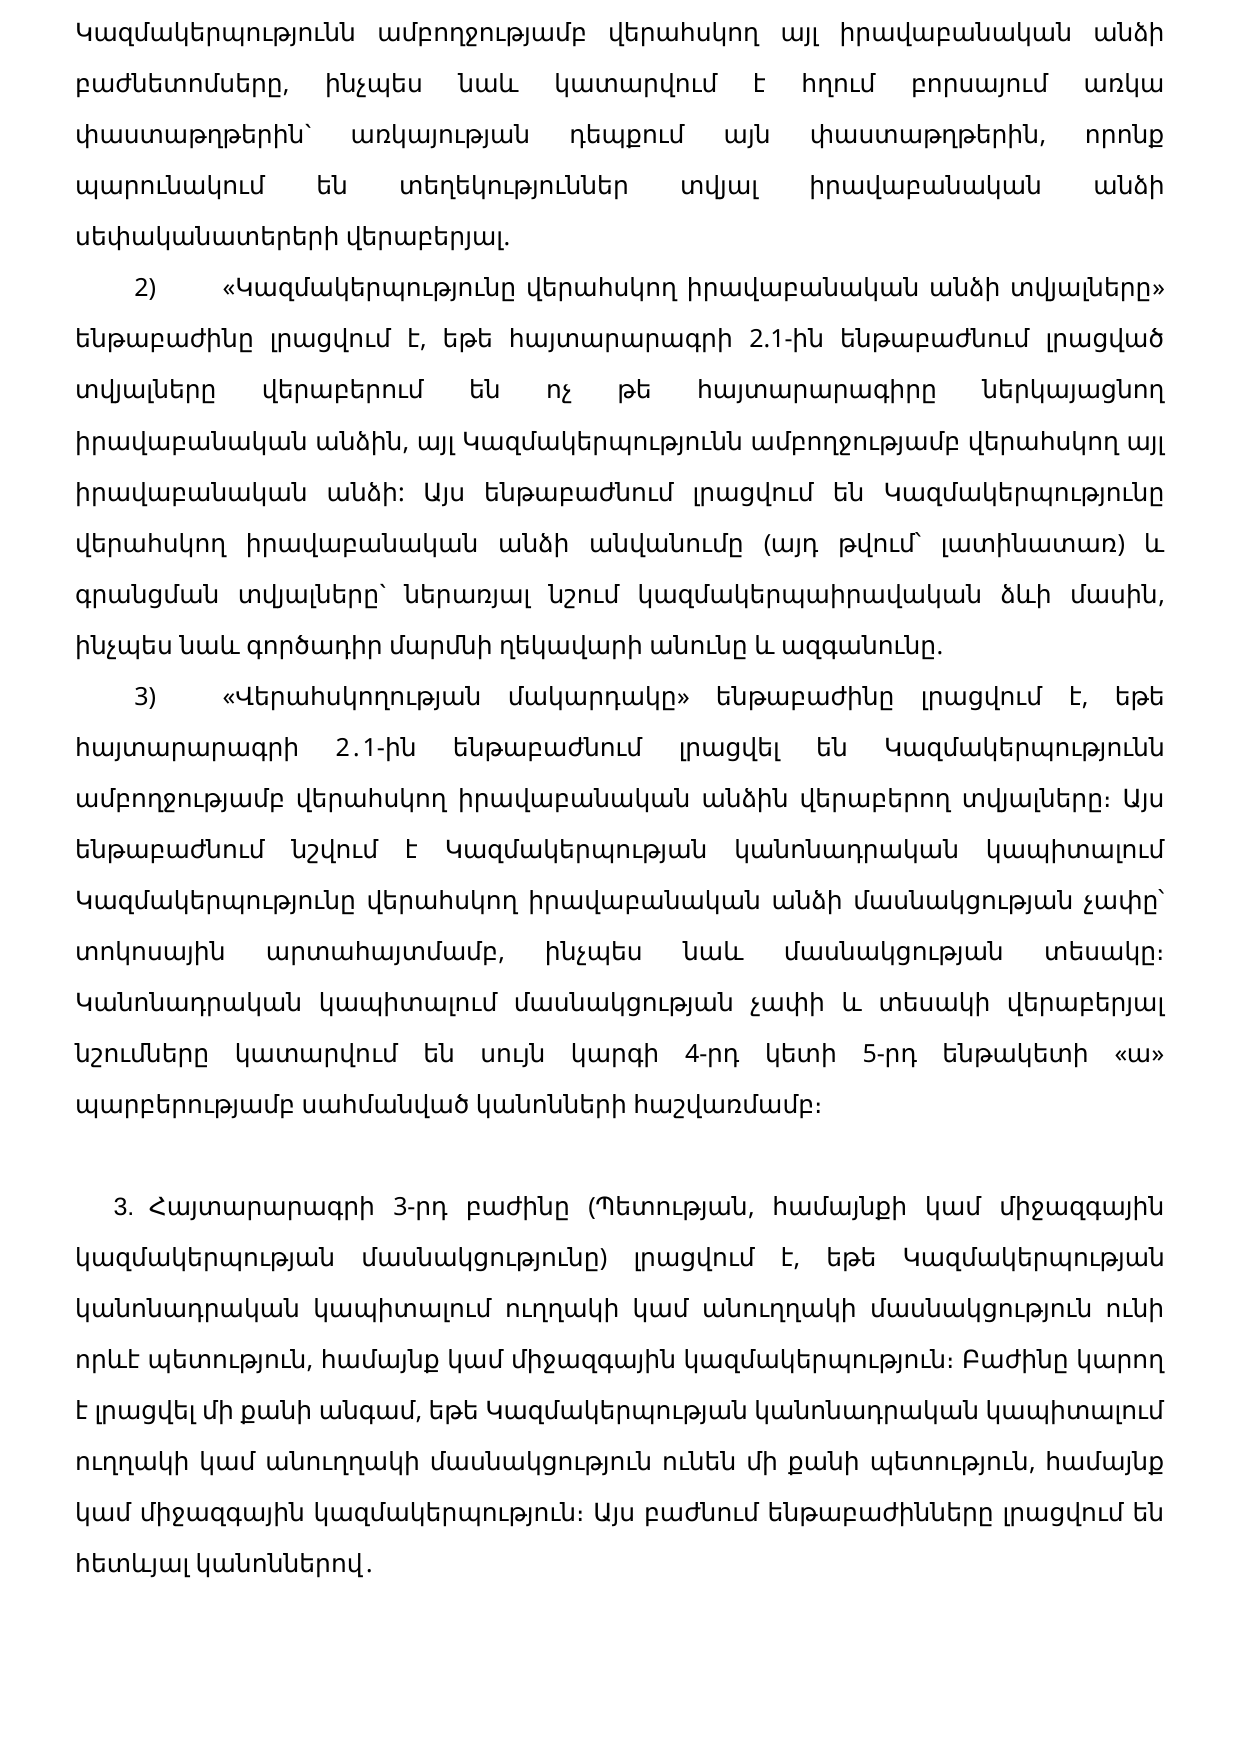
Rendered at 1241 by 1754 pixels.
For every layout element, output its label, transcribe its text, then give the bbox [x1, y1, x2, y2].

list Հայտարարագրի 3-րդ բաժինը (Պետության, համայնքի կամ միջազգային կազմակերպության մասնակցությունը) լրացվում է, եթե Կազմակերպության կանոնադրական կապիտալում ուղղակի կամ անուղղակի մասնակցություն ունի որևէ պետություն, համայնք կամ միջազգային կազմակերպություն։ Բաժինը կարող է լրացվել մի քանի անգամ, եթե Կազմակերպության կանոնադրական կապիտալում ուղղակի կամ անուղղակի մասնակցություն ունեն մի քանի պետություն, համայնք կամ միջազգային կազմակերպություն։ Այս բաժնում ենթաբաժինները լրացվում են հետևյալ կանոններով․ [75, 1189, 1165, 1580]
list «Վերահսկողության մակարդակը» ենթաբաժինը լրացվում է, եթե հայտարարագրի 2․1-ին ենթաբաժնում լրացվել են Կազմակերպությունն ամբողջությամբ վերահսկող իրավաբանական անձին վերաբերող տվյալները։ Այս ենթաբաժնում նշվում է Կազմակերպության կանոնադրական կապիտալում Կազմակերպությունը վերահսկող իրավաբանական անձի մասնակցության չափը՝ տոկոսային արտահայտմամբ, ինչպես նաև մասնակցության տեսակը։ Կանոնադրական կապիտալում մասնակցության չափի և տեսակի վերաբերյալ նշումները կատարվում են սույն կարգի 4-րդ կետի 5-րդ ենթակետի «ա» պարբերությամբ սահմանված կանոնների հաշվառմամբ։ [75, 678, 1165, 1121]
list «Կազմակերպությունը վերահսկող իրավաբանական անձի տվյալները» ենթաբաժինը լրացվում է, եթե հայտարարագրի 2.1-ին ենթաբաժնում լրացված տվյալները վերաբերում են ոչ թե հայտարարագիրը ներկայացնող իրավաբանական անձին, այլ Կազմակերպությունն ամբողջությամբ վերահսկող այլ իրավաբանական անձի: Այս ենթաբաժնում լրացվում են Կազմակերպությունը վերահսկող իրավաբանական անձի անվանումը (այդ թվում՝ լատինատառ) և գրանցման տվյալները` ներառյալ նշում կազմակերպաիրավական ձևի մասին, ինչպես նաև գործադիր մարմնի ղեկավարի անունը և ազգանունը. [75, 270, 1165, 661]
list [75, 15, 1165, 253]
